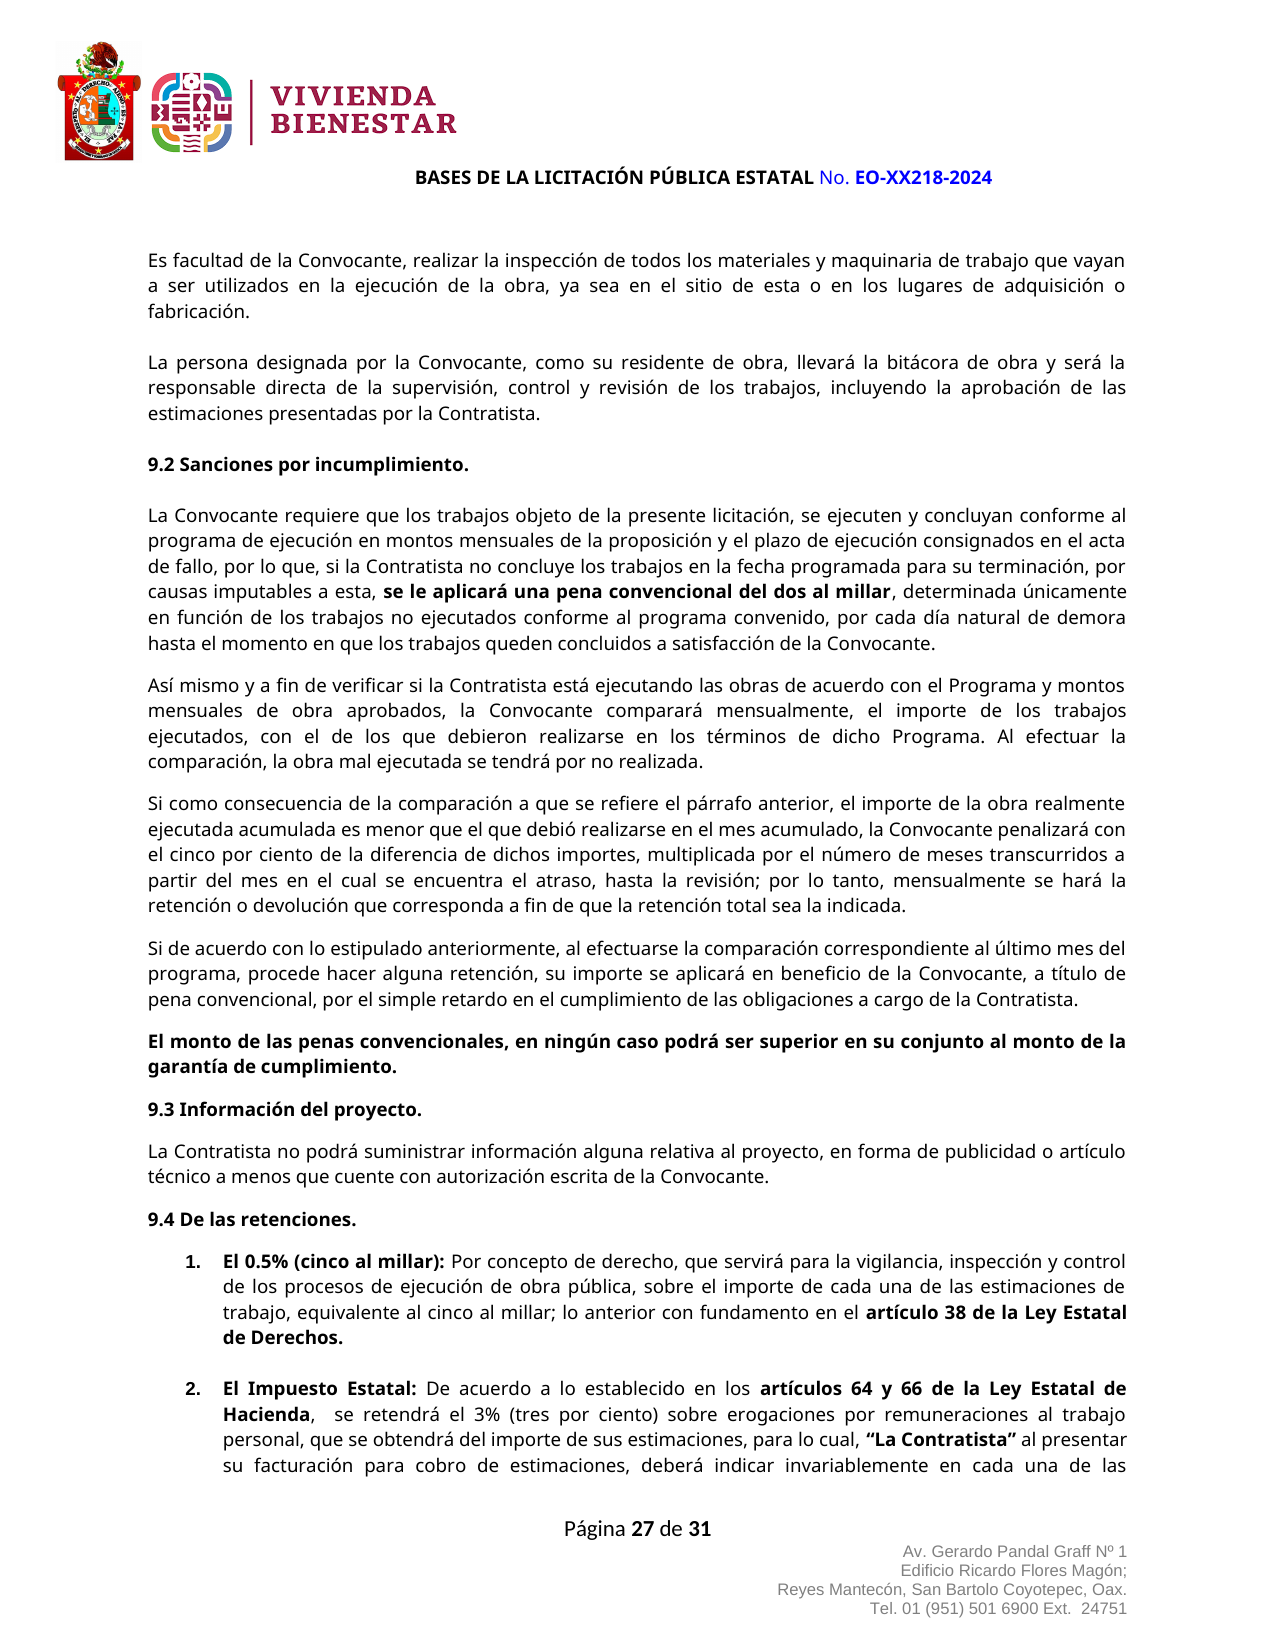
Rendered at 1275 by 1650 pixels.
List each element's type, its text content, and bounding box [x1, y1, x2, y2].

text 9.3 Información del proyecto. [148, 1096, 1127, 1121]
text 9.2 Sanciones por incumplimiento. [148, 451, 1127, 477]
text El monto de las penas convencionales, en ningún caso podrá ser superior en su conjunto al monto de la garantía de cumplimiento. [148, 1028, 1127, 1079]
text Es facultad de la Convocante, realizar la inspección de todos los materiales y maquinaria de trabajo que vayan a ser utilizados en la ejecución de la obra, ya sea en el sitio de esta o en los lugares de adquisición o fabricación. [148, 247, 1127, 323]
picture [55, 41, 143, 163]
text Si como consecuencia de la comparación a que se refiere el párrafo anterior, el importe de la obra realmente ejecutada acumulada es menor que el que debió realizarse en el mes acumulado, la Convocante penalizará con el cinco por ciento de la diferencia de dichos importes, multiplicada por el número de meses transcurridos a partir del mes en el cual se encuentra el atraso, hasta la revisión; por lo tanto, mensualmente se hará la retención o devolución que corresponda a fin de que la retención total sea la indicada. [148, 791, 1127, 918]
text 9.4 De las retenciones. [148, 1206, 1127, 1231]
picture [147, 64, 473, 161]
text La Convocante requiere que los trabajos objeto de la presente licitación, se ejecuten y concluyan conforme al programa de ejecución en montos mensuales de la proposición y el plazo de ejecución consignados en el acta de fallo, por lo que, si la Contratista no concluye los trabajos en la fecha programada para su terminación, por causas imputables a esta, se le aplicará una pena convencional del dos al millar, determinada únicamente en función de los trabajos no ejecutados conforme al programa convenido, por cada día natural de demora hasta el momento en que los trabajos queden concluidos a satisfacción de la Convocante. [148, 502, 1127, 655]
text La persona designada por la Convocante, como su residente de obra, llevará la bitácora de obra y será la responsable directa de la supervisión, control y revisión de los trabajos, incluyendo la aprobación de las estimaciones presentadas por la Contratista. [148, 349, 1127, 426]
text Si de acuerdo con lo estipulado anteriormente, al efectuarse la comparación correspondiente al último mes del programa, procede hacer alguna retención, su importe se aplicará en beneficio de la Convocante, a título de pena convencional, por el simple retardo en el cumplimiento de las obligaciones a cargo de la Contratista. [148, 935, 1127, 1012]
list El 0.5% (cinco al millar): Por concepto de derecho, que servirá para la vigilancia, inspección y control de los procesos de ejecución de obra pública, sobre el importe de cada una de las estimaciones de trabajo, equivalente al cinco al millar; lo anterior con fundamento en el artículo 38 de la Ley Estatal de Derechos. [185, 1248, 1127, 1350]
text Así mismo y a fin de verificar si la Contratista está ejecutando las obras de acuerdo con el Programa y montos mensuales de obra aprobados, la Convocante comparará mensualmente, el importe de los trabajos ejecutados, con el de los que debieron realizarse en los términos de dicho Programa. Al efectuar la comparación, la obra mal ejecutada se tendrá por no realizada. [148, 672, 1127, 774]
text La Contratista no podrá suministrar información alguna relativa al proyecto, en forma de publicidad o artículo técnico a menos que cuente con autorización escrita de la Convocante. [148, 1138, 1127, 1189]
